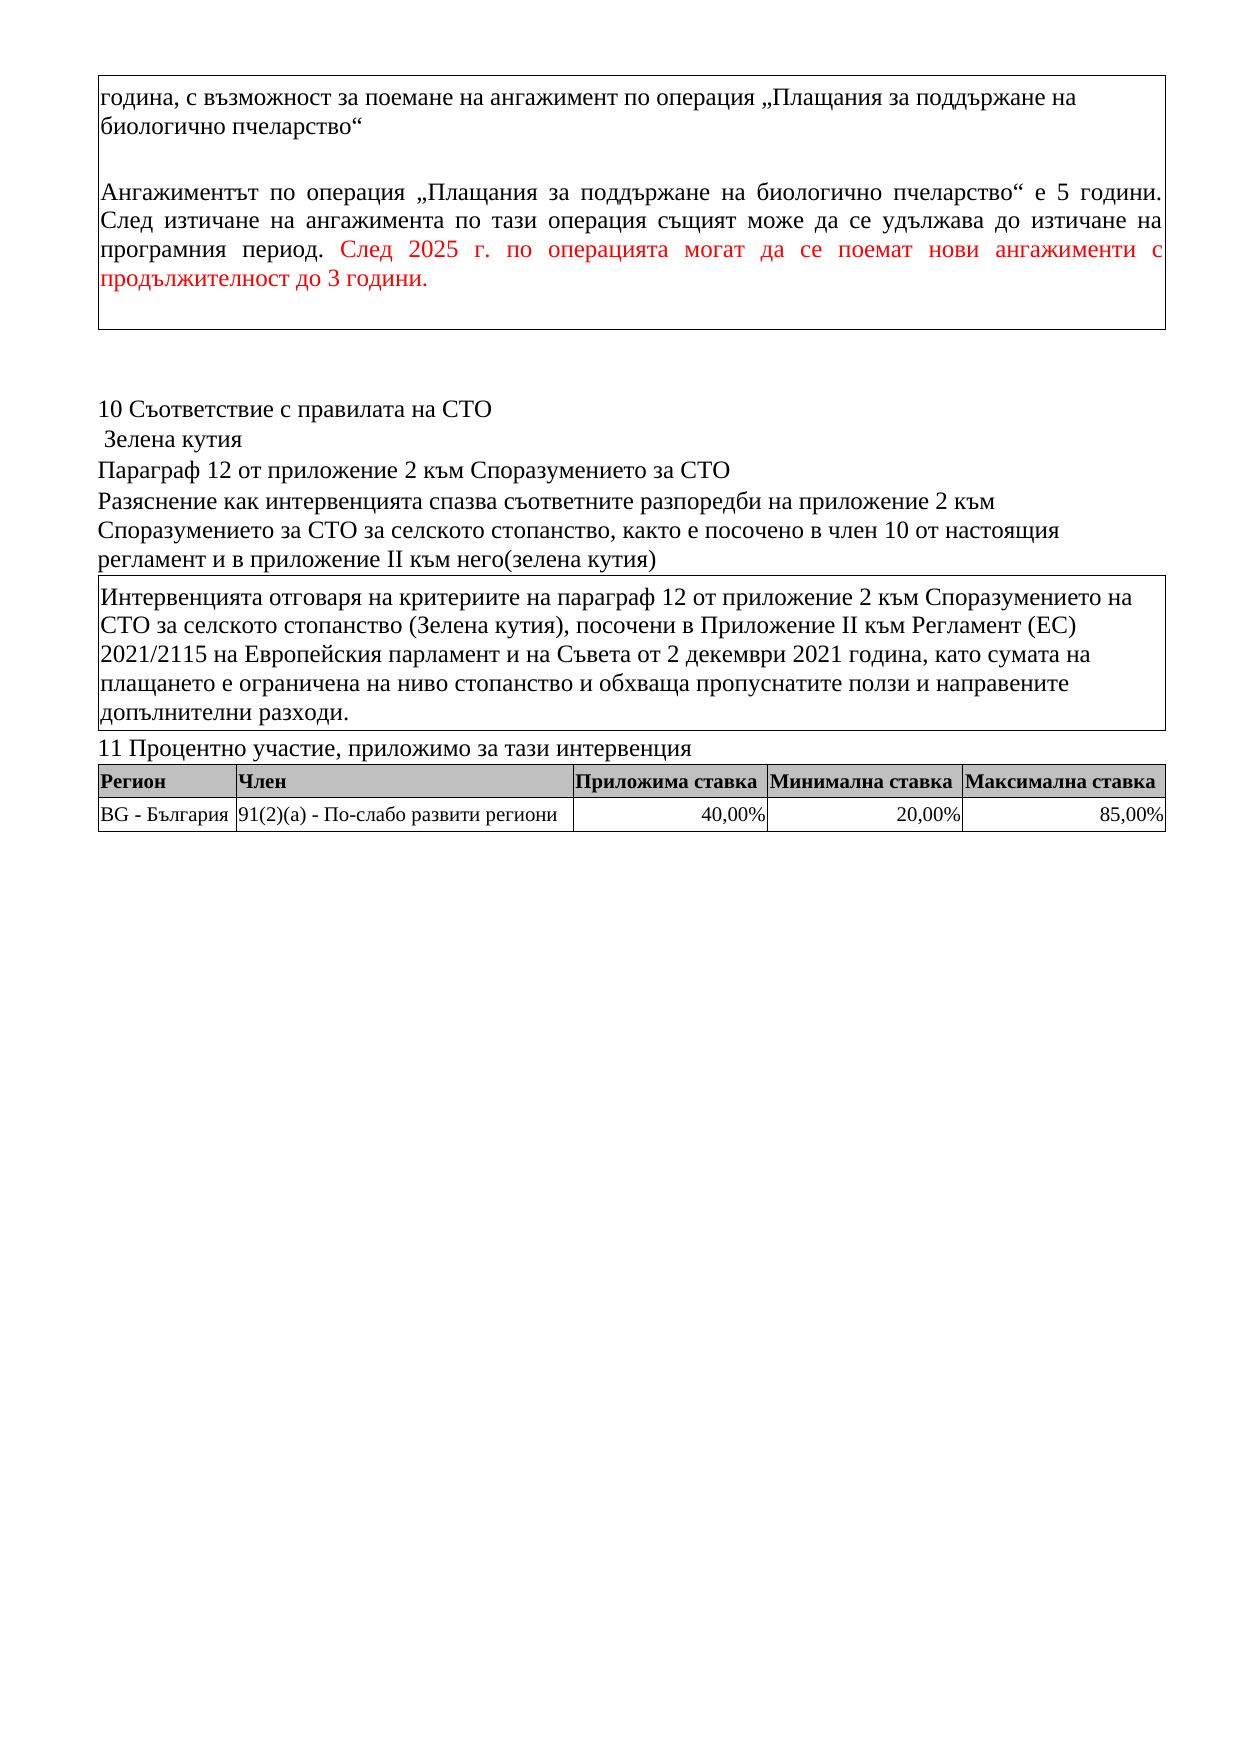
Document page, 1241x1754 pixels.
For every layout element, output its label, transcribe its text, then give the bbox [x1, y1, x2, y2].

text Параграф 12 от приложение 2 към Споразумението за СТО [97, 455, 1165, 484]
table_header Член [237, 765, 573, 797]
table_cell 20,00% [768, 798, 962, 831]
table_cell 91(2)(a) - По-слабо развити региони [237, 798, 573, 831]
table_header Минимална ставка [768, 765, 962, 797]
table_header Приложима ставка [574, 765, 767, 797]
table_header Интервенцията отговаря на критериите на параграф 12 от приложение 2 към Споразумението на СТО за селското стопанство (Зелена кутия), посочени в Приложение II към Регламент (ЕС) 2021/2115 на Европейския парламент и на Съвета от 2 декември 2021 година, като сумата на плащането е ограничена на ниво стопанство и обхваща пропуснатите ползи и направените допълнителни разходи. [99, 576, 1165, 730]
table_cell 85,00% [963, 798, 1165, 831]
text Разяснение как интервенцията спазва съответните разпоредби на приложение 2 към Споразумението за СТО за селското стопанство, както е посочено в член 10 от настоящия регламент и в приложение II към него(зелена кутия) [97, 486, 1165, 572]
text 10 Съответствие с правилата на СТО [97, 394, 1165, 422]
text Зелена кутия [97, 424, 1165, 453]
table_header Максимална ставка [963, 765, 1165, 797]
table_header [99, 76, 1165, 329]
table_cell BG - България [99, 798, 236, 831]
table_cell 40,00% [574, 798, 767, 831]
table_header Регион [99, 765, 236, 797]
text 11 Процентно участие, приложимо за тази интервенция [97, 733, 1165, 762]
